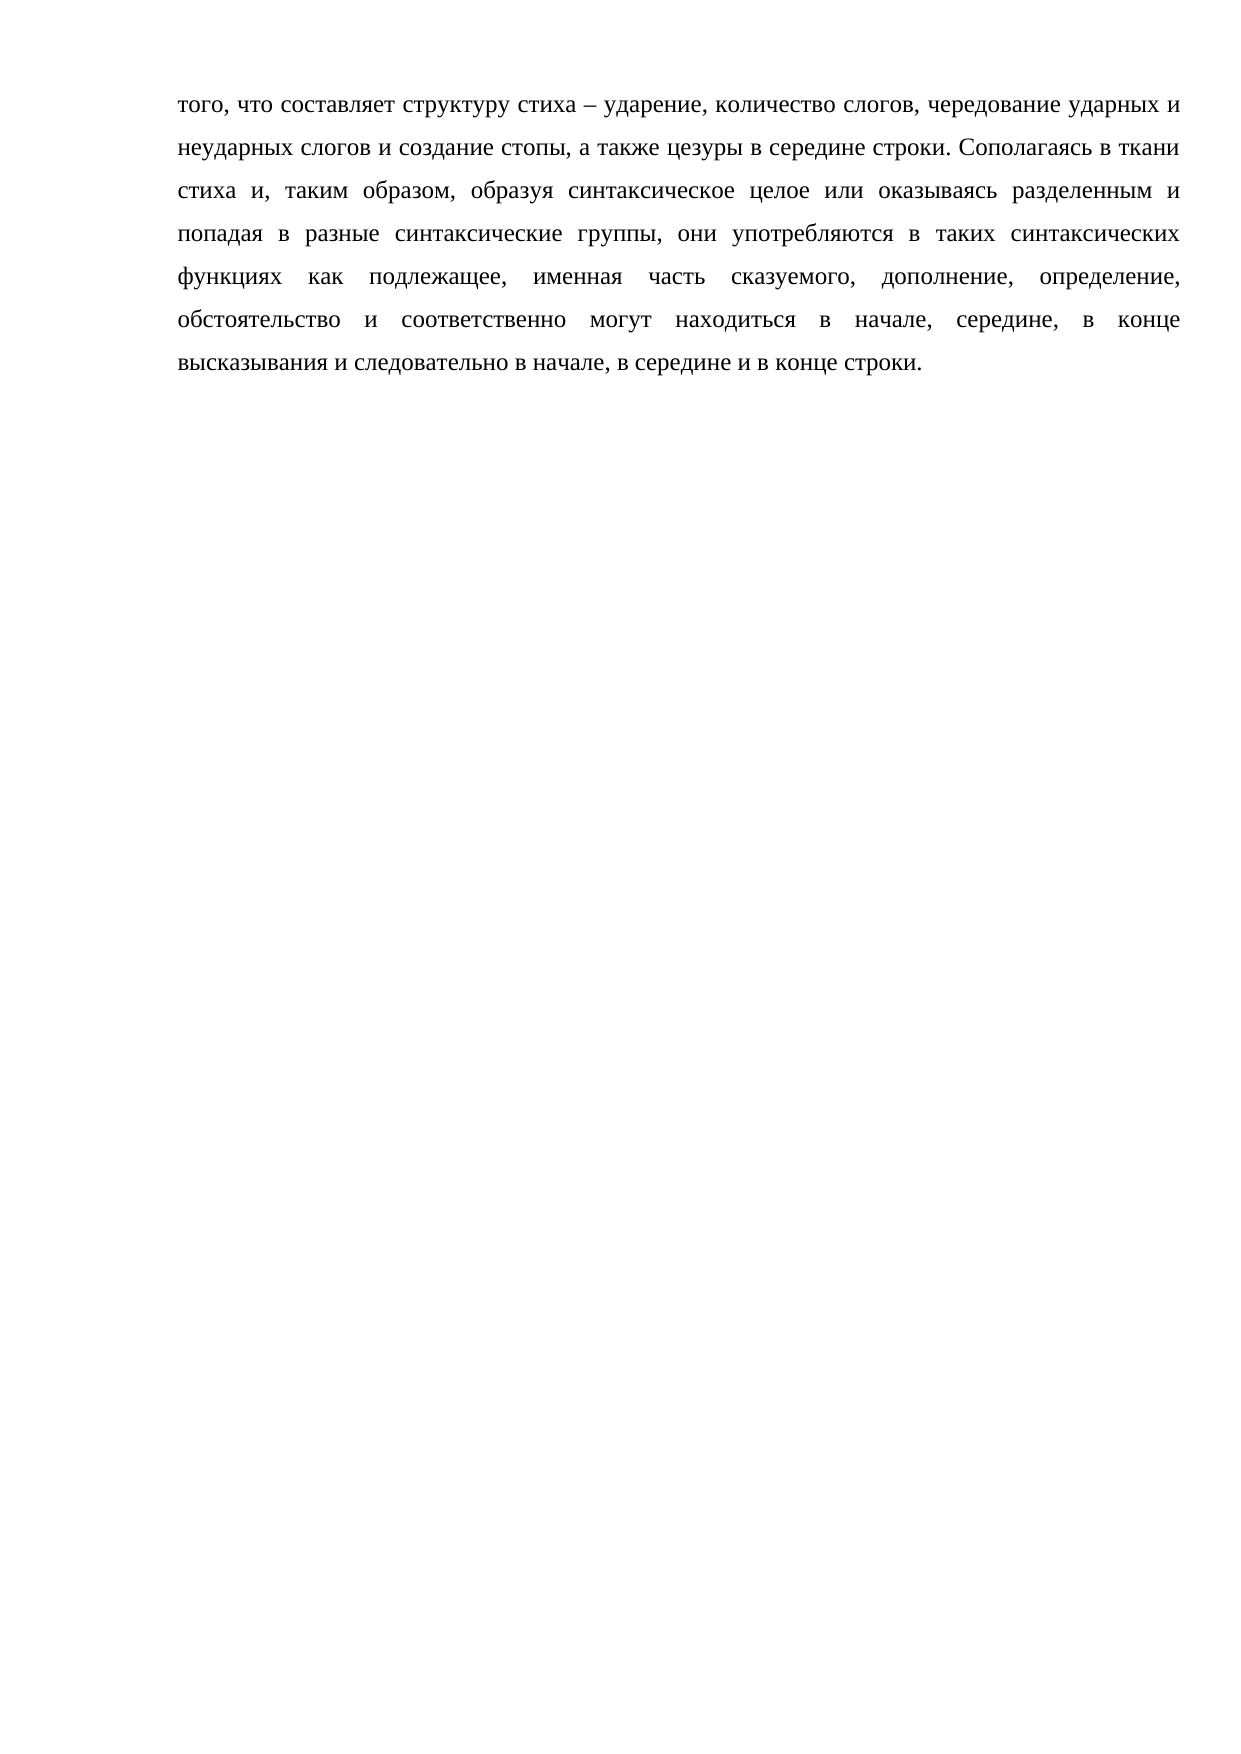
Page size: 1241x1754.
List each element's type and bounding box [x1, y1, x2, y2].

text [177, 89, 1181, 376]
